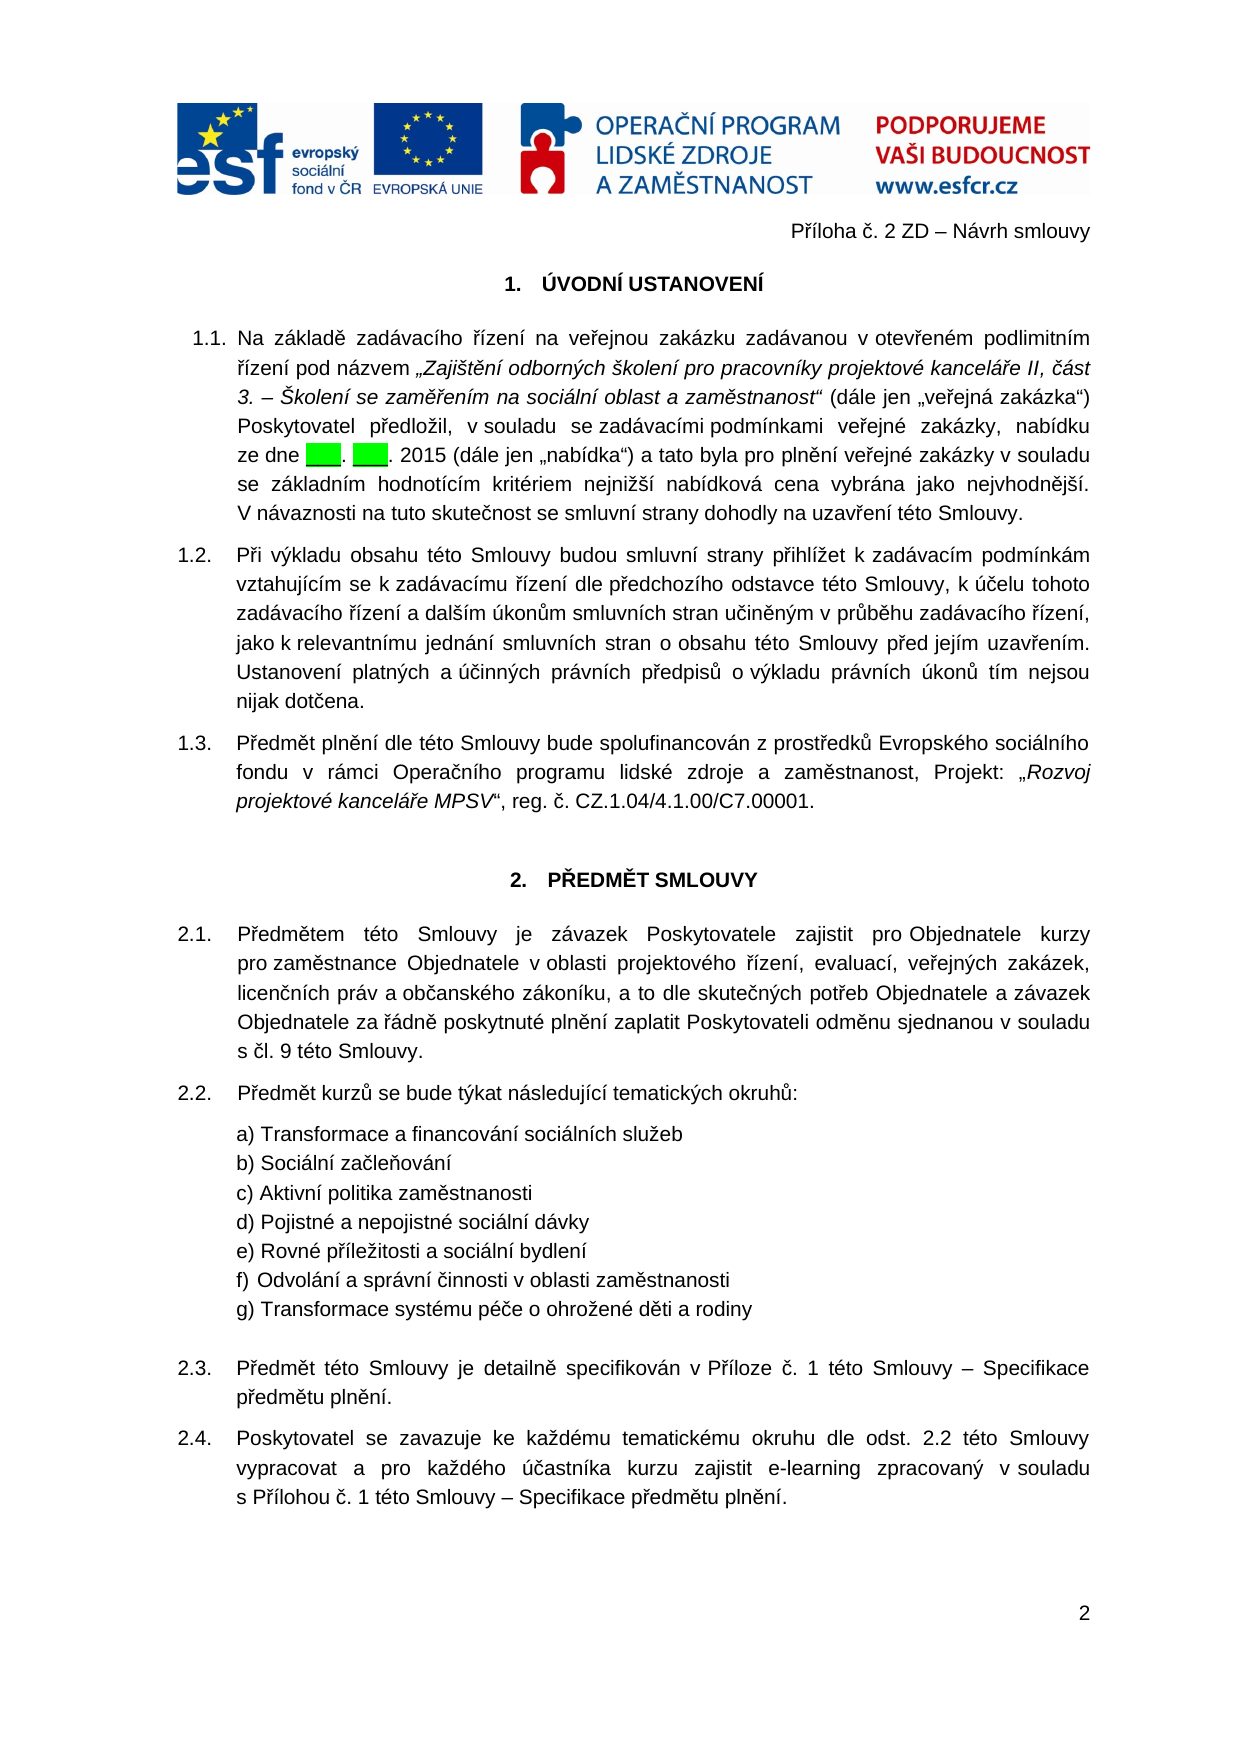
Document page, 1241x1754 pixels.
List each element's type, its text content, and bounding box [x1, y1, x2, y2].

list Poskytovatel se zavazuje ke každému tematickému okruhu dle odst. 2.2 této Smlouvy vypracovat a pro každého účastníka kurzu zajistit e-learning zpracovaný v souladu s Přílohou č. 1 této Smlouvy – Specifikace předmětu plnění. [177, 1421, 1090, 1508]
list Předmět plnění dle této Smlouvy bude spolufinancován z prostředků Evropského sociálního fondu v rámci Operačního programu lidské zdroje a zaměstnanost, Projekt: „Rozvoj projektové kanceláře MPSV“, reg. č. CZ.1.04/4.1.00/C7.00001. [177, 725, 1090, 813]
subtitle Úvodní ustanovení [177, 267, 1090, 296]
list a) Transformace a financování sociálních služeb [236, 1117, 1090, 1146]
subtitle Předmět Smlouvy [177, 863, 1090, 892]
list Při výkladu obsahu této Smlouvy budou smluvní strany přihlížet k zadávacím podmínkám vztahujícím se k zadávacímu řízení dle předchozího odstavce této Smlouvy, k účelu tohoto zadávacího řízení a dalším úkonům smluvních stran učiněným v průběhu zadávacího řízení, jako k relevantnímu jednání smluvních stran o obsahu této Smlouvy před jejím uzavřením. Ustanovení platných a účinných právních předpisů o výkladu právních úkonů tím nejsou nijak dotčena. [177, 538, 1090, 713]
list Předmět kurzů se bude týkat následující tematických okruhů: [177, 1075, 1090, 1104]
list d) Pojistné a nepojistné sociální dávky [236, 1204, 1090, 1233]
list f) Odvolání a správní činnosti v oblasti zaměstnanosti [236, 1263, 1090, 1292]
list g) Transformace systému péče o ohrožené děti a rodiny [236, 1292, 1090, 1321]
list Na základě zadávacího řízení na veřejnou zakázku zadávanou v otevřeném podlimitním řízení pod názvem „Zajištění odborných školení pro pracovníky projektové kanceláře II, část 3. – Školení se zaměřením na sociální oblast a zaměstnanost“ (dále jen „veřejná zakázka“) Poskytovatel předložil, v souladu se zadávacími podmínkami veřejné zakázky, nabídku ze dne ___. ___. 2015 (dále jen „nabídka“) a tato byla pro plnění veřejné zakázky v souladu se základním hodnotícím kritériem nejnižší nabídková cena vybrána jako nejvhodnější. V návaznosti na tuto skutečnost se smluvní strany dohodly na uzavření této Smlouvy. [192, 321, 1090, 525]
list Předmět této Smlouvy je detailně specifikován v Příloze č. 1 této Smlouvy – Specifikace předmětu plnění. [177, 1350, 1090, 1408]
picture [177, 103, 1091, 195]
list b) Sociální začleňování [236, 1146, 1090, 1175]
list c) Aktivní politika zaměstnanosti [236, 1175, 1090, 1204]
list Předmětem této Smlouvy je závazek Poskytovatele zajistit pro Objednatele kurzy pro zaměstnance Objednatele v oblasti projektového řízení, evaluací, veřejných zakázek, licenčních práv a občanského zákoníku, a to dle skutečných potřeb Objednatele a závazek Objednatele za řádně poskytnuté plnění zaplatit Poskytovateli odměnu sjednanou v souladu s čl. 9 této Smlouvy. [177, 917, 1090, 1063]
list e) Rovné příležitosti a sociální bydlení [236, 1233, 1090, 1263]
